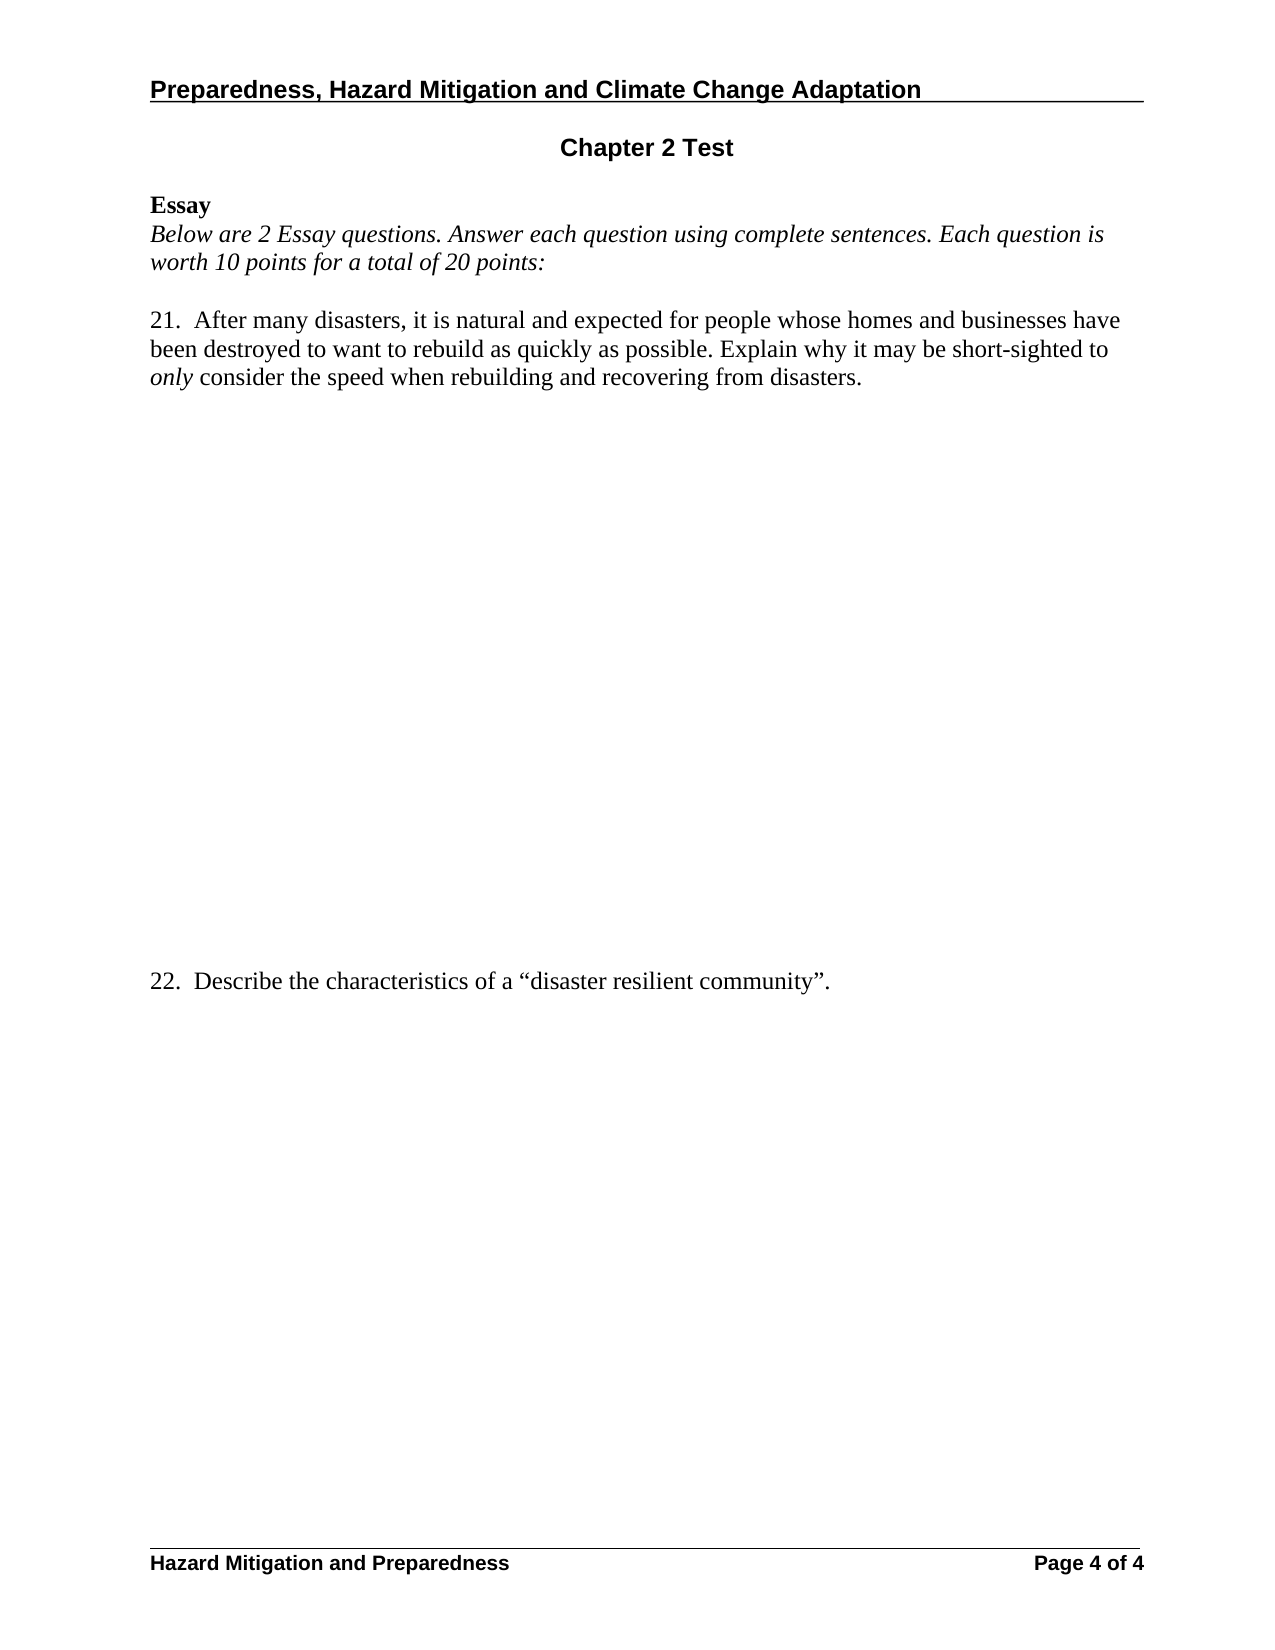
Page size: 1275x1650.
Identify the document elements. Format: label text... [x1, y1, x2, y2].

text 21. After many disasters, it is natural and expected for people whose homes and businesses have been destroyed to want to rebuild as quickly as possible. Explain why it may be short-sighted to only consider the speed when rebuilding and recovering from disasters. [150, 305, 1140, 391]
text Essay [150, 190, 1140, 219]
text 22. Describe the characteristics of a “disaster resilient community”. [150, 966, 1140, 995]
text Below are 2 Essay questions. Answer each question using complete sentences. Each question is worth 10 points for a total of 20 points: [150, 219, 1140, 276]
